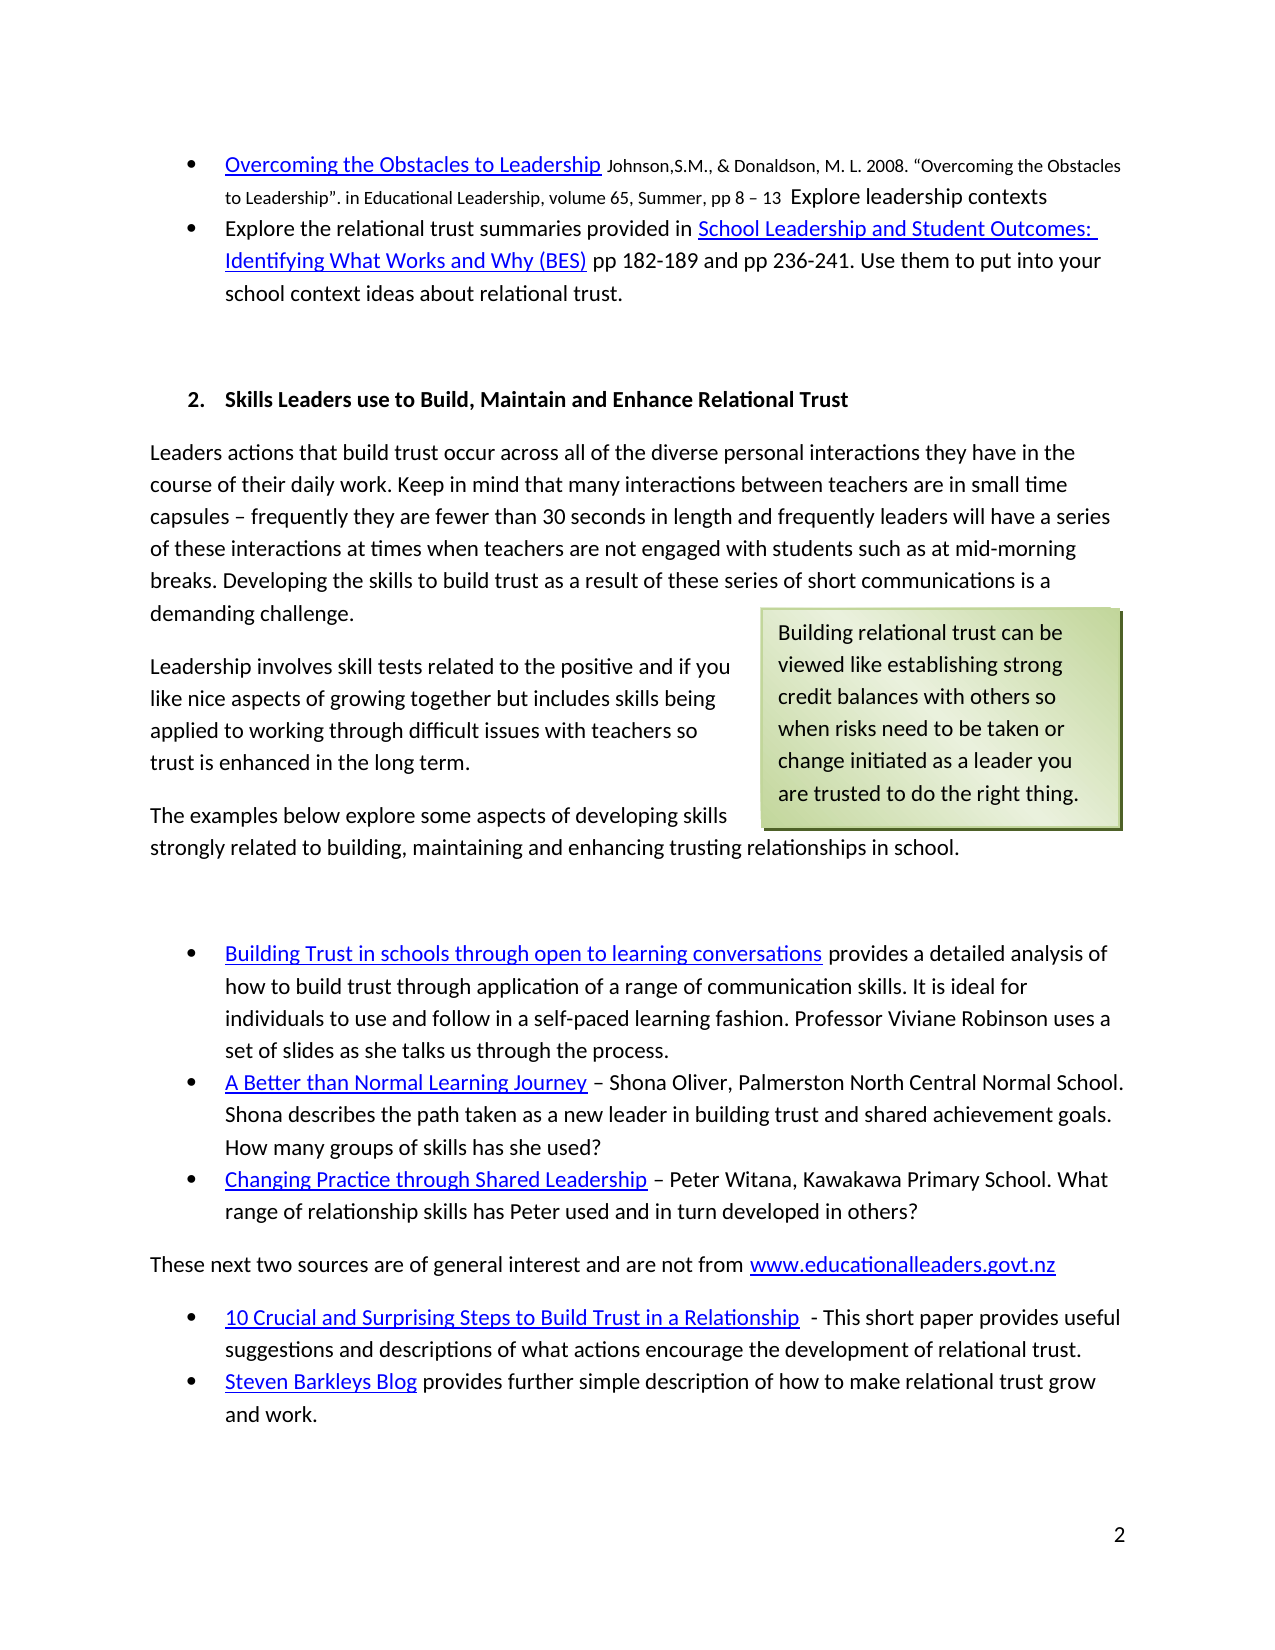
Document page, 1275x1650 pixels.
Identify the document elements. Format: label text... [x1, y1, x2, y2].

text The examples below explore some aspects of developing skills strongly related to building, maintaining and enhancing trusting relationships in school. [150, 801, 1125, 862]
list Changing Practice through Shared Leadership – Peter Witana, Kawakawa Primary School. What range of relationship skills has Peter used and in turn developed in others? [187, 1165, 1125, 1225]
text Leaders actions that build trust occur across all of the diverse personal interactions they have in the course of their daily work. Keep in mind that many interactions between teachers are in small time capsules – frequently they are fewer than 30 seconds in length and frequently leaders will have a series of these interactions at times when teachers are not engaged with students such as at mid-morning breaks. Developing the skills to build trust as a result of these series of short communications is a demanding challenge. [150, 438, 1125, 627]
list Skills Leaders use to Build, Maintain and Enhance Relational Trust [187, 385, 1125, 413]
list Building Trust in schools through open to learning conversations provides a detailed analysis of how to build trust through application of a range of communication skills. It is ideal for individuals to use and follow in a self-paced learning fashion. Professor Viviane Robinson uses a set of slides as she talks us through the process. [187, 939, 1125, 1064]
list Overcoming the Obstacles to Leadership Johnson,S.M., & Donaldson, M. L. 2008. “Overcoming the Obstacles to Leadership”. in Educational Leadership, volume 65, Summer, pp 8 – 13 Explore leadership contexts [187, 150, 1125, 210]
list Explore the relational trust summaries provided in School Leadership and Student Outcomes: Identifying What Works and Why (BES) pp 182-189 and pp 236-241. Use them to put into your school context ideas about relational trust. [187, 214, 1125, 307]
text These next two sources are of general interest and are not from www.educationalleaders.govt.nz [150, 1250, 1125, 1278]
text Leadership involves skill tests related to the positive and if you like nice aspects of growing together but includes skills being applied to working through difficult issues with teachers so trust is enhanced in the long term. [150, 652, 1125, 776]
list 10 Crucial and Surprising Steps to Build Trust in a Relationship - This short paper provides useful suggestions and descriptions of what actions encourage the development of relational trust. [187, 1303, 1125, 1363]
list Steven Barkleys Blog provides further simple description of how to make relational trust grow and work. [187, 1367, 1125, 1428]
list A Better than Normal Learning Journey – Shona Oliver, Palmerston North Central Normal School. Shona describes the path taken as a new leader in building trust and shared achievement goals. How many groups of skills has she used? [187, 1068, 1125, 1161]
